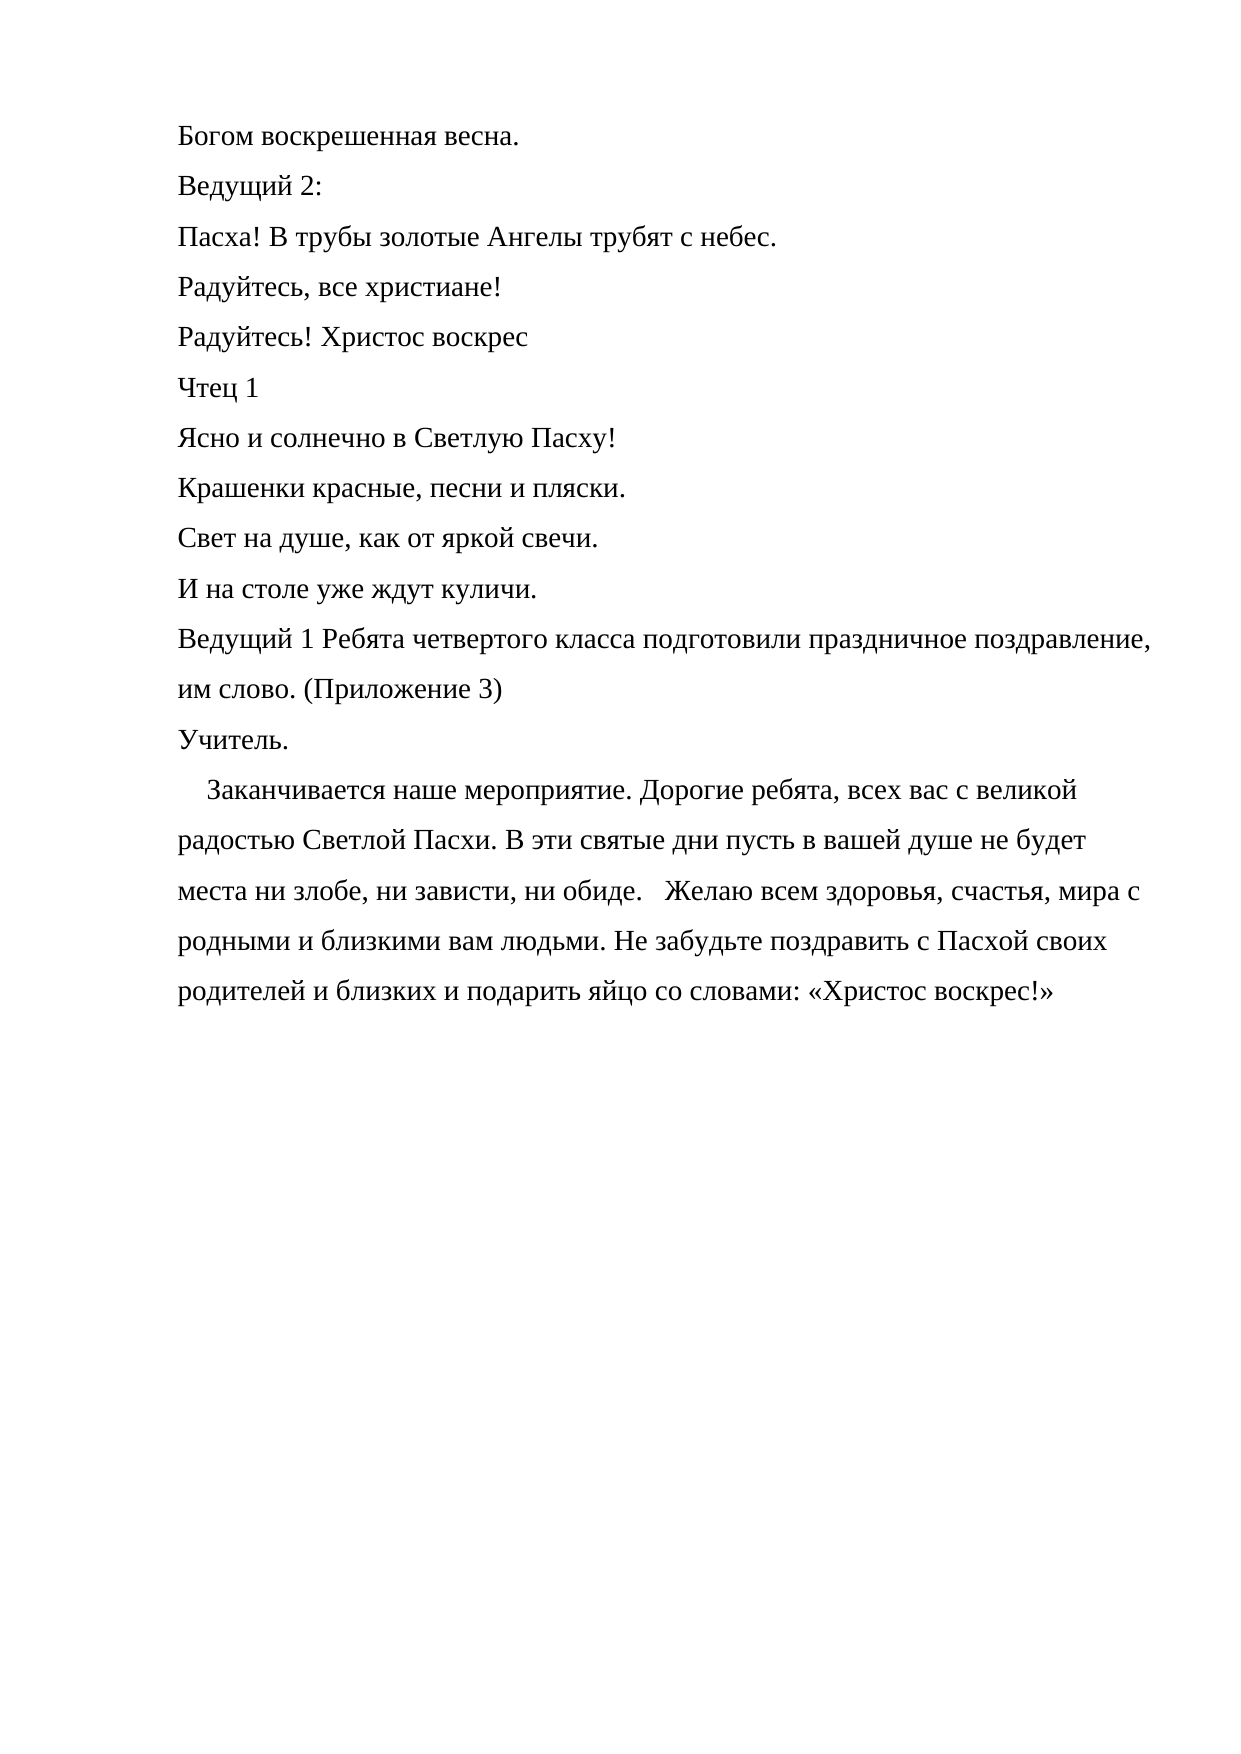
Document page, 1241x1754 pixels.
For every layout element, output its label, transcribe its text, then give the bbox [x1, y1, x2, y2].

text Учитель. Заканчивается наше мероприятие. Дорогие ребята, всех вас с великой радостью Светлой Пасхи. В эти святые дни пусть в вашей душе не будет места ни злобе, ни зависти, ни обиде. Желаю всем здоровья, счастья, мира с родными и близкими вам людьми. Не забудьте поздравить с Пасхой своих родителей и близких и подарить яйцо со словами: «Христос воскрес!» [177, 722, 1152, 1099]
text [177, 118, 1152, 403]
text Ведущий 1 Ребята четвертого класса подготовили праздничное поздравление, им слово. (Приложение 3) [177, 621, 1152, 705]
text Ясно и солнечно в Светлую Пасху! Крашенки красные, песни и пляски. Свет на душе, как от яркой свечи. И на столе уже ждут куличи. [177, 420, 1152, 604]
